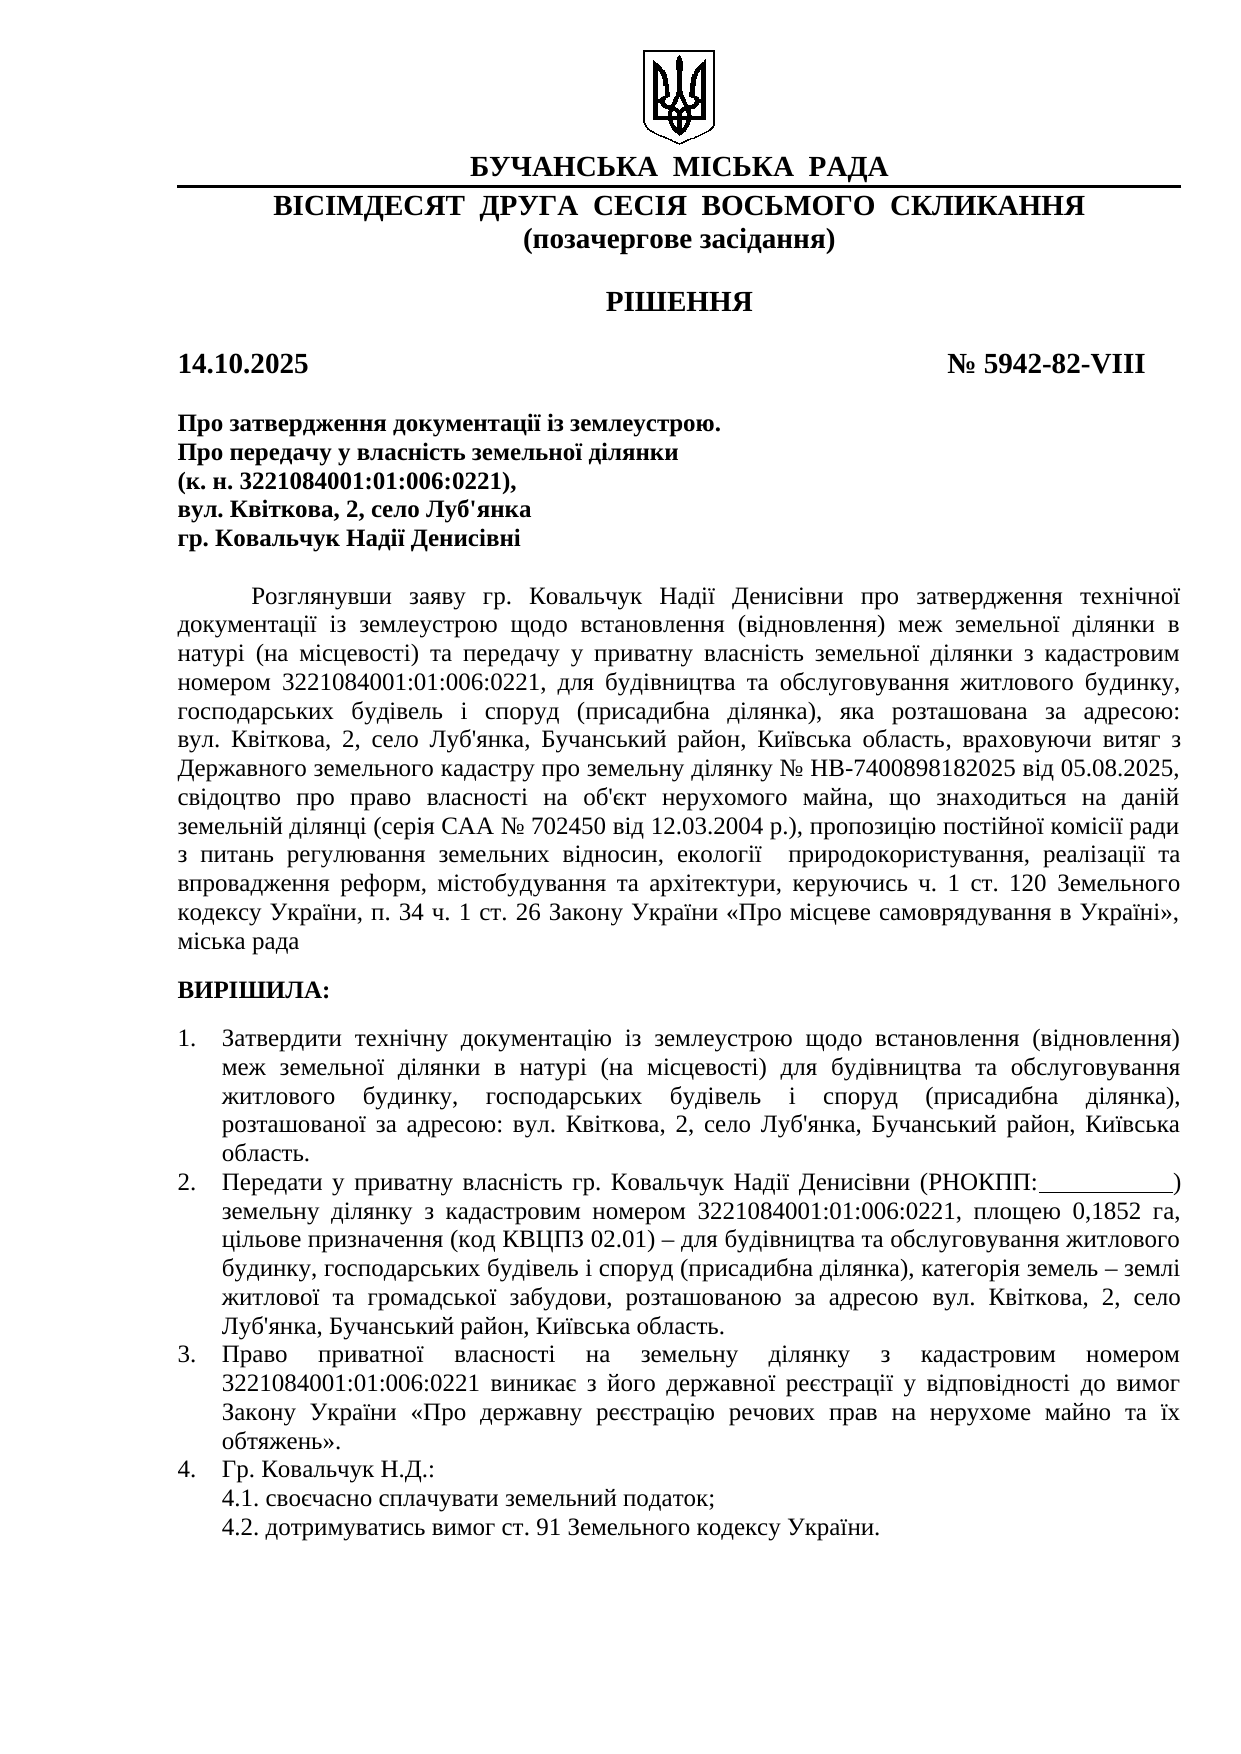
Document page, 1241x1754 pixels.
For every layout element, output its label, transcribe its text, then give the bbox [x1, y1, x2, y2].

text 14.10.2025 № 5942-82-VIII [177, 346, 1181, 379]
text Про передачу у власність земельної ділянки [177, 437, 1181, 466]
list Гр. Ковальчук Н.Д.: [177, 1454, 1181, 1483]
text ВИРІШИЛА: [177, 975, 1181, 1004]
text БУЧАНСЬКА МІСЬКА РАДА [177, 149, 1181, 185]
list Затвердити технічну документацію із землеустрою щодо встановлення (відновлення) меж земельної ділянки в натурі (на місцевості) для будівництва та обслуговування житлового будинку, господарських будівель і споруд (присадибна ділянка), розташованої за адресою: вул. Квіткова, 2, село Луб'янка, Бучанський район, Київська область. [177, 1023, 1181, 1167]
text Розглянувши заяву гр. Ковальчук Надії Денисівни про затвердження технічної документації із землеустрою щодо встановлення (відновлення) меж земельної ділянки в натурі (на місцевості) та передачу у приватну власність земельної ділянки з кадастровим номером 3221084001:01:006:0221, для будівництва та обслуговування житлового будинку, господарських будівель і споруд (присадибна ділянка), яка розташована за адресою: вул. Квіткова, 2, село Луб'янка, Бучанський район, Київська область, враховуючи витяг з Державного земельного кадастру про земельну ділянку № НВ-7400898182025 від 05.08.2025, свідоцтво про право власності на об'єкт нерухомого майна, що знаходиться на даній земельній ділянці (серія САА № 702450 від 12.03.2004 р.), пропозицію постійної комісії ради з питань регулювання земельних відносин, екології природокористування, реалізації та впровадження реформ, містобудування та архітектури, керуючись ч. 1 ст. 120 Земельного кодексу України, п. 34 ч. 1 ст. 26 Закону України «Про місцеве самоврядування в Україні», міська рада [177, 581, 1181, 954]
list Передати у приватну власність гр. Ковальчук Надії Денисівни (РНОКПП: ) земельну ділянку з кадастровим номером 3221084001:01:006:0221, площею 0,1852 га, цільове призначення (код КВЦПЗ 02.01) – для будівництва та обслуговування житлового будинку, господарських будівель і споруд (присадибна ділянка), категорія земель – землі житлової та громадської забудови, розташованою за адресою вул. Квіткова, 2, село Луб'янка, Бучанський район, Київська область. [177, 1167, 1181, 1339]
text РІШЕННЯ [177, 284, 1181, 317]
text вул. Квіткова, 2, село Луб'янка [177, 494, 1181, 523]
text ВІСІМДЕСЯТ ДРУГА СЕСІЯ ВОСЬМОГО СКЛИКАННЯ [177, 188, 1181, 221]
text (позачергове засідання) [177, 221, 1181, 255]
list 4.2. дотримуватись вимог ст. 91 Земельного кодексу України. [222, 1512, 1181, 1541]
text (к. н. 3221084001:01:006:0221), [177, 466, 1181, 494]
text гр. Ковальчук Надії Денисівні [177, 523, 1181, 552]
list 4.1. своєчасно сплачувати земельний податок; [222, 1483, 1181, 1512]
text Про затвердження документації із землеустрою. [177, 408, 1181, 437]
list Право приватної власності на земельну ділянку з кадастровим номером 3221084001:01:006:0221 виникає з його державної реєстрації у відповідності до вимог Закону України «Про державну реєстрацію речових прав на нерухоме майно та їх обтяжень». [177, 1339, 1181, 1454]
